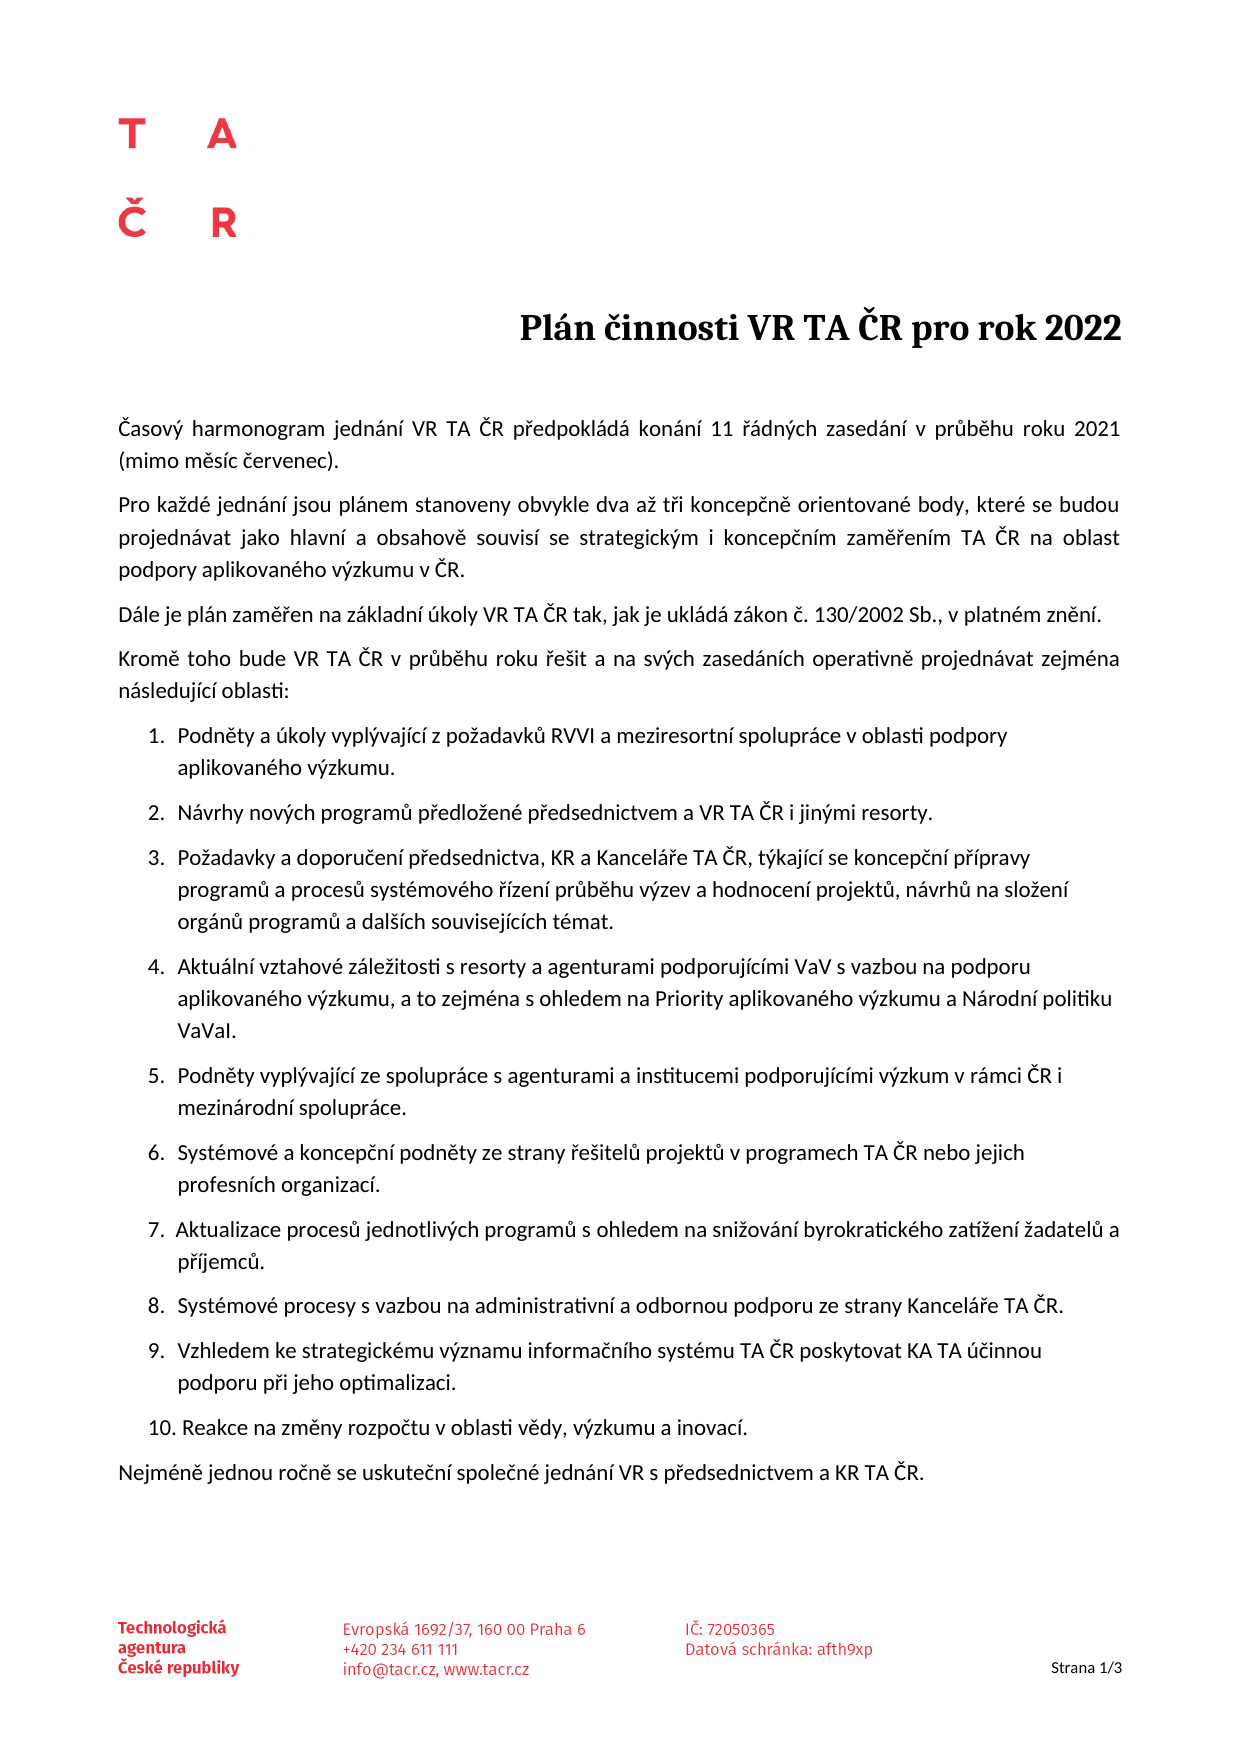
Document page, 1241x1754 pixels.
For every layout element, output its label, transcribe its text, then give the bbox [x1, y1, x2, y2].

text 2. Návrhy nových programů předložené předsednictvem a VR TA ČR i jinými resorty. [148, 798, 1122, 826]
text 4. Aktuální vztahové záležitosti s resorty a agenturami podporujícími VaV s vazbou na podporu aplikovaného výzkumu, a to zejména s ohledem na Priority aplikovaného výzkumu a Národní politiku VaVaI. [148, 952, 1122, 1044]
text 9. Vzhledem ke strategickému významu informačního systému TA ČR poskytovat KA TA účinnou podporu při jeho optimalizaci. [148, 1336, 1122, 1396]
picture [0, 0, 237, 237]
text 10. Reakce na změny rozpočtu v oblasti vědy, výzkumu a inovací. [148, 1413, 1122, 1441]
text 6. Systémové a koncepční podněty ze strany řešitelů projektů v programech TA ČR nebo jejich profesních organizací. [148, 1138, 1122, 1198]
text 8. Systémové procesy s vazbou na administrativní a odbornou podporu ze strany Kanceláře TA ČR. [148, 1292, 1122, 1319]
text Dále je plán zaměřen na základní úkoly VR TA ČR tak, jak je ukládá zákon č. 130/2002 Sb., v platném znění. [118, 600, 1122, 628]
picture [0, 1609, 951, 1754]
text 1. Podněty a úkoly vyplývající z požadavků RVVI a meziresortní spolupráce v oblasti podpory aplikovaného výzkumu. [148, 721, 1122, 781]
text Nejméně jednou ročně se uskuteční společné jednání VR s předsednictvem a KR TA ČR. [118, 1458, 1122, 1486]
text 7. Aktualizace procesů jednotlivých programů s ohledem na snižování byrokratického zatížení žadatelů a příjemců. [148, 1215, 1122, 1275]
text 5. Podněty vyplývající ze spolupráce s agenturami a institucemi podporujícími výzkum v rámci ČR i mezinárodní spolupráce. [148, 1061, 1122, 1121]
text 3. Požadavky a doporučení předsednictva, KR a Kanceláře TA ČR, týkající se koncepční přípravy programů a procesů systémového řízení průběhu výzev a hodnocení projektů, návrhů na složení orgánů programů a dalších souvisejících témat. [148, 843, 1122, 935]
text Pro každé jednání jsou plánem stanoveny obvykle dva až tři koncepčně orientované body, které se budou projednávat jako hlavní a obsahově souvisí se strategickým i koncepčním zaměřením TA ČR na oblast podpory aplikovaného výzkumu v ČR. [118, 491, 1122, 583]
text Časový harmonogram jednání VR TA ČR předpokládá konání 11 řádných zasedání v průběhu roku 2021 (mimo měsíc červenec). [118, 414, 1122, 474]
text Kromě toho bude VR TA ČR v průběhu roku řešit a na svých zasedáních operativně projednávat zejména následující oblasti: [118, 644, 1122, 704]
text Plán činnosti VR TA ČR pro rok 2022 [118, 307, 1122, 350]
